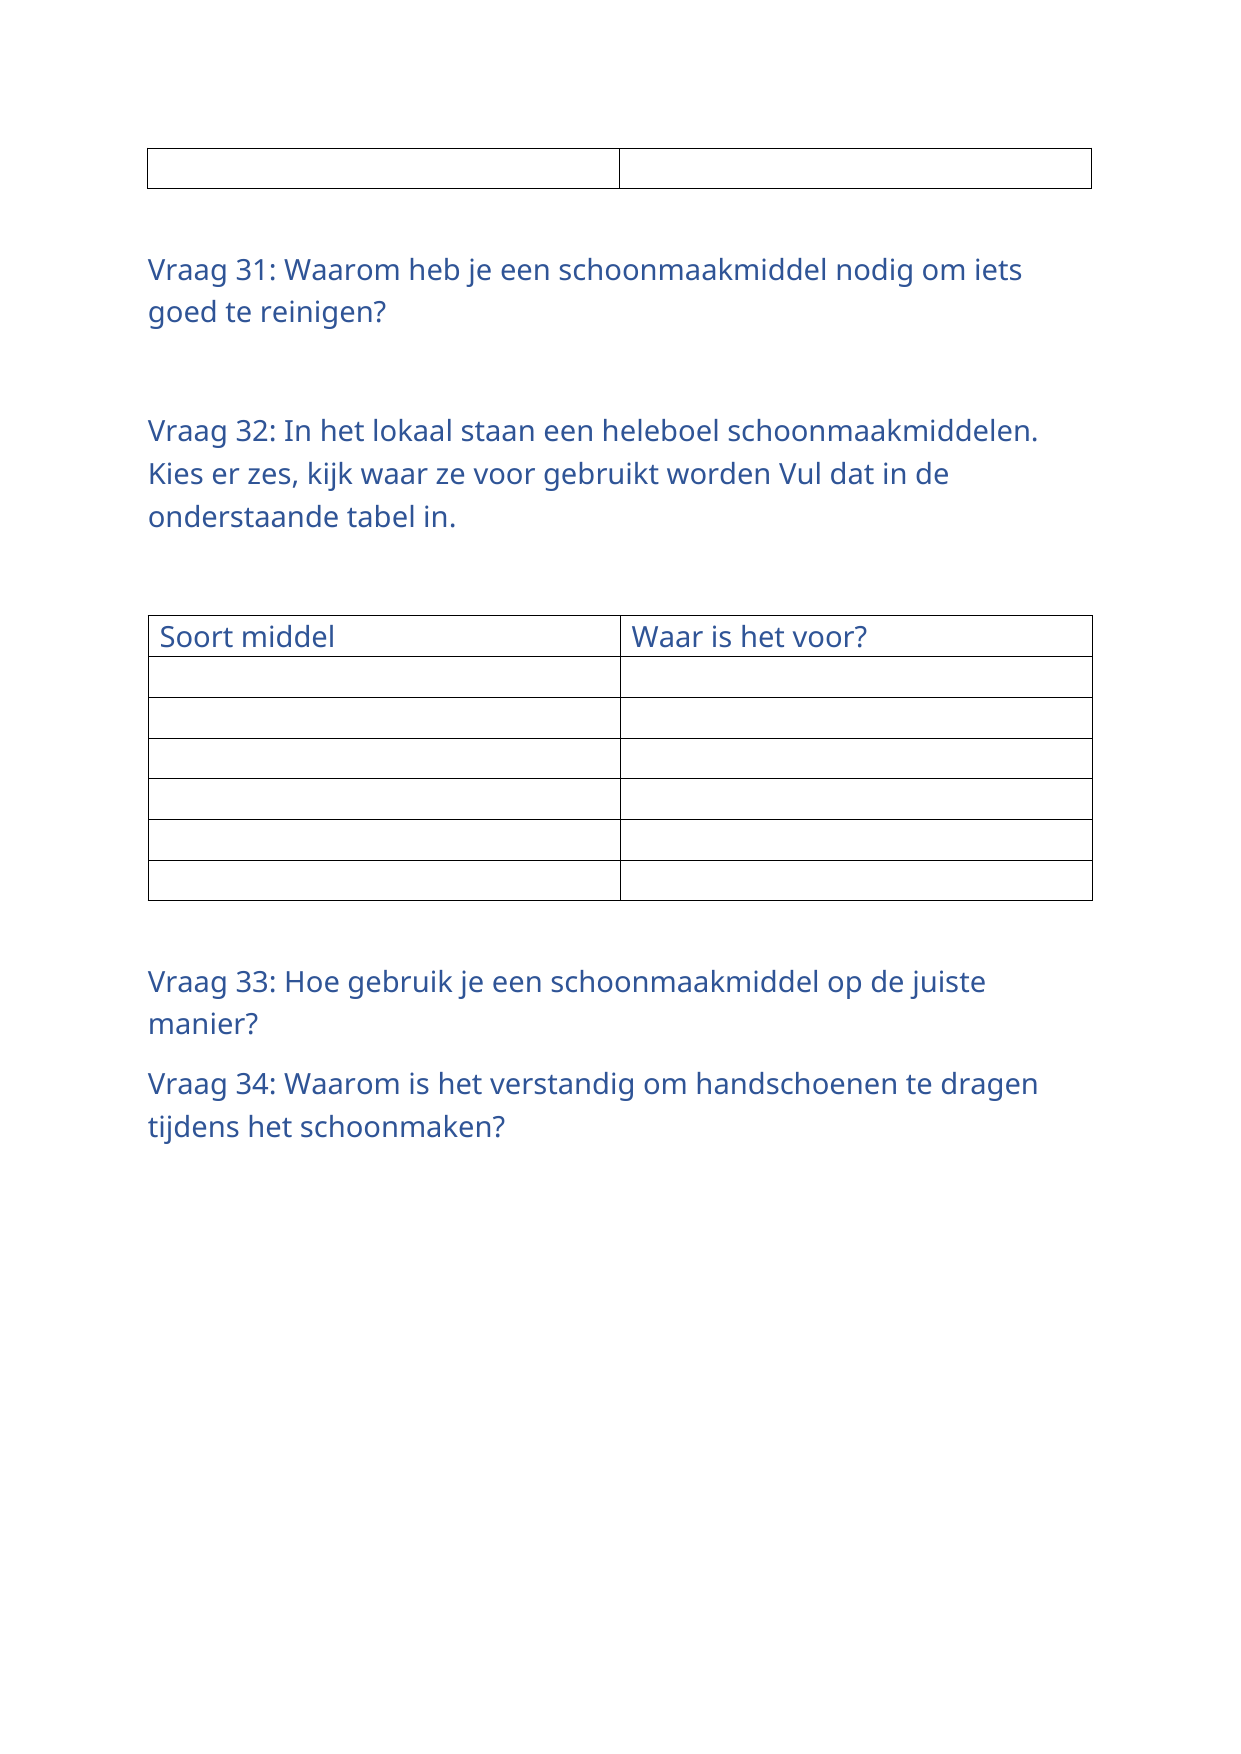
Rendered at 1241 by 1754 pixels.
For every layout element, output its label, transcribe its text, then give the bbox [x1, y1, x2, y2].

table_cell [621, 739, 1092, 778]
table_cell [149, 820, 620, 859]
table_cell [621, 657, 1092, 697]
table_cell [621, 861, 1092, 900]
table_cell [621, 779, 1092, 819]
table_cell [621, 820, 1092, 859]
table_cell [148, 149, 619, 188]
table_cell [149, 698, 620, 737]
text Vraag 31: Waarom heb je een schoonmaakmiddel nodig om iets goed te reinigen? [148, 249, 1093, 331]
table_cell [149, 739, 620, 778]
table_cell [620, 149, 1091, 188]
table_cell [149, 779, 620, 819]
text Vraag 32: In het lokaal staan een heleboel schoonmaakmiddelen. Kies er zes, kijk waar ze voor gebruikt worden Vul dat in de onderstaande tabel in. [148, 411, 1093, 536]
table_cell [149, 861, 620, 900]
table_header Soort middel [149, 616, 620, 656]
table_cell [149, 657, 620, 697]
text Vraag 34: Waarom is het verstandig om handschoenen te dragen tijdens het schoonmaken? [148, 1063, 1093, 1146]
table_header Waar is het voor? [621, 616, 1092, 656]
table_cell [621, 698, 1092, 737]
text Vraag 33: Hoe gebruik je een schoonmaakmiddel op de juiste manier? [148, 961, 1093, 1043]
